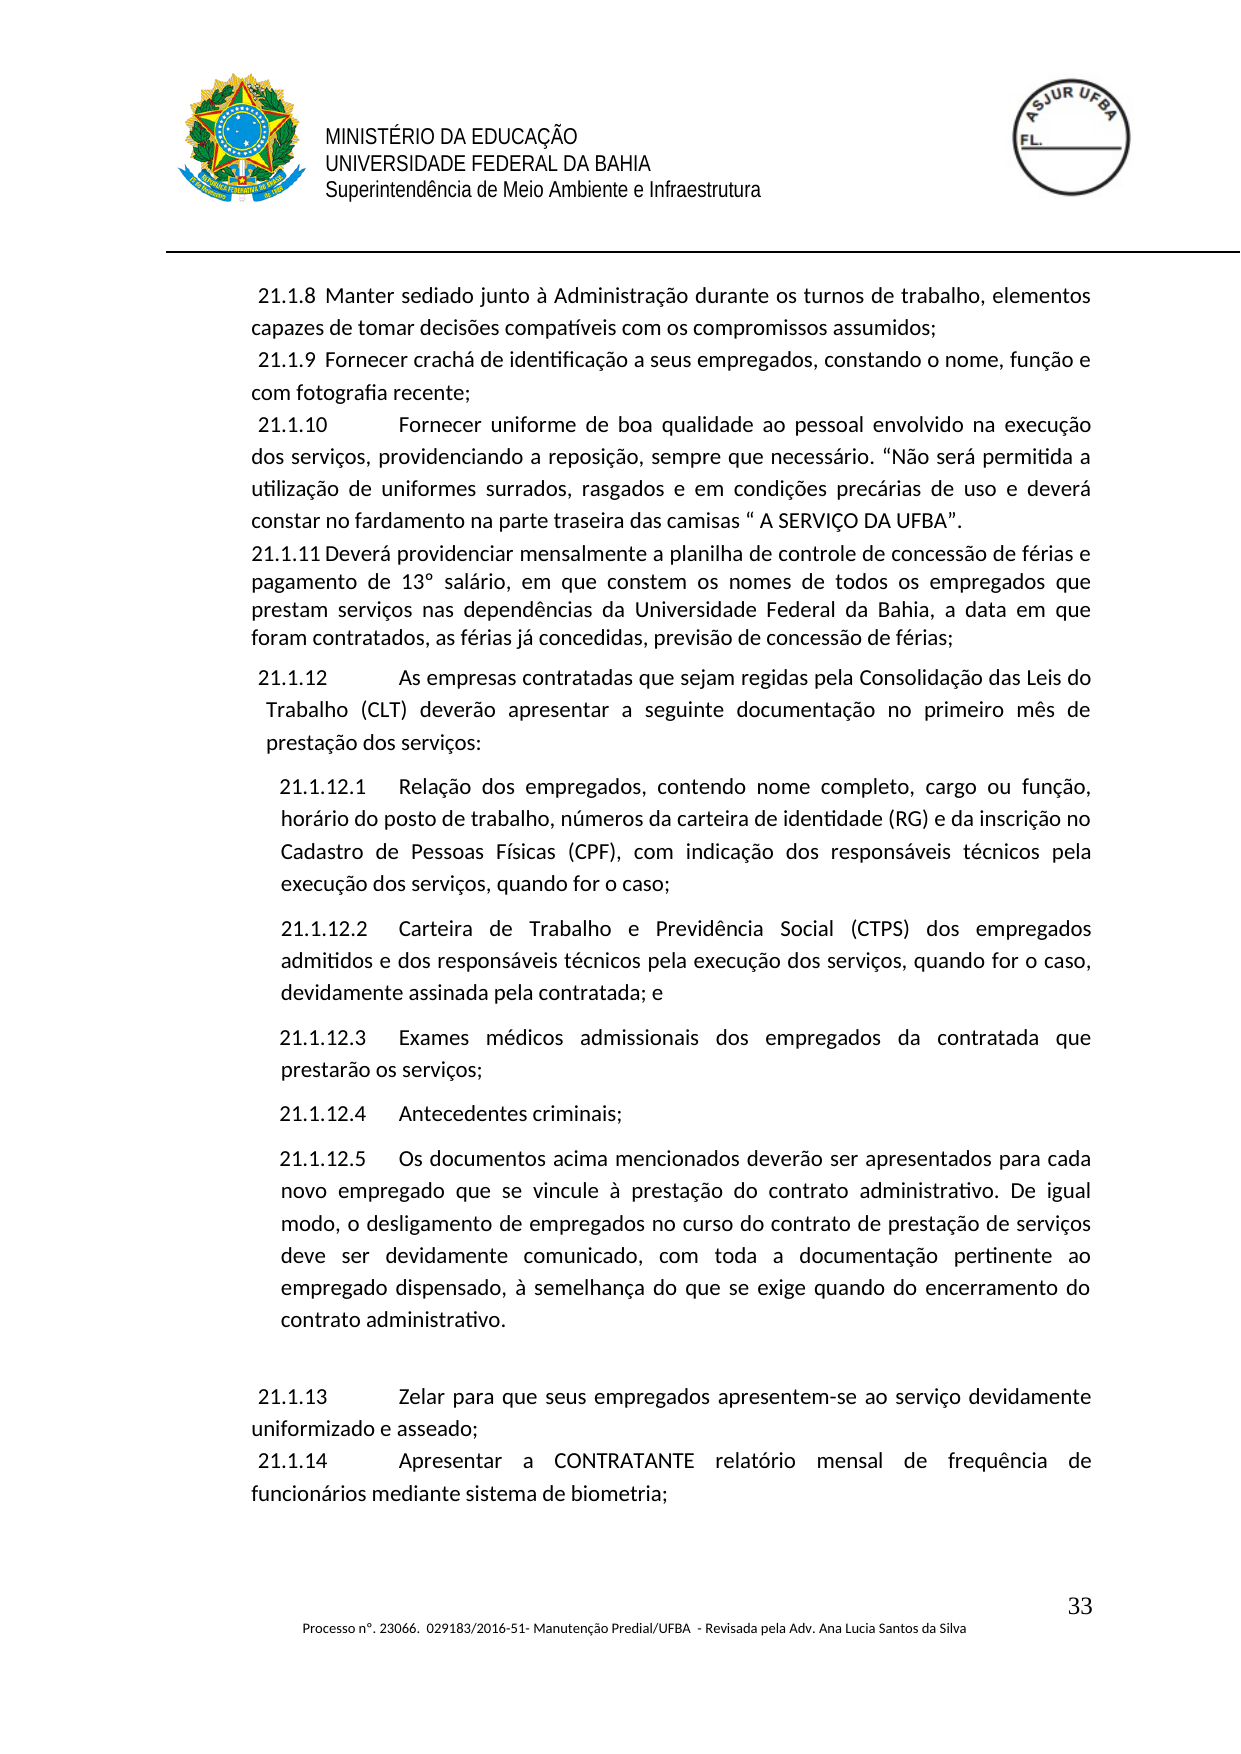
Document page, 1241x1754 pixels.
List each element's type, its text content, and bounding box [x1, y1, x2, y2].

list Os documentos acima mencionados deverão ser apresentados para cada novo empregado que se vincule à prestação do contrato administrativo. De igual modo, o desligamento de empregados no curso do contrato de prestação de serviços deve ser devidamente comunicado, com toda a documentação pertinente ao empregado dispensado, à semelhança do que se exige quando do encerramento do contrato administrativo. [279, 1144, 1092, 1333]
list Exames médicos admissionais dos empregados da contratada que prestarão os serviços; [279, 1023, 1092, 1083]
list Fornecer crachá de identificação a seus empregados, constando o nome, função e com fotografia recente; [251, 346, 1092, 406]
picture [1007, 73, 1135, 199]
list Deverá providenciar mensalmente a planilha de controle de concessão de férias e pagamento de 13º salário, em que constem os nomes de todos os empregados que prestam serviços nas dependências da Universidade Federal da Bahia, a data em que foram contratados, as férias já concedidas, previsão de concessão de férias; [251, 539, 1092, 651]
list Carteira de Trabalho e Previdência Social (CTPS) dos empregados admitidos e dos responsáveis técnicos pela execução dos serviços, quando for o caso, devidamente assinada pela contratada; e [281, 914, 1092, 1006]
list Manter sediado junto à Administração durante os turnos de trabalho, elementos capazes de tomar decisões compatíveis com os compromissos assumidos; [251, 281, 1092, 341]
list Relação dos empregados, contendo nome completo, cargo ou função, horário do posto de trabalho, números da carteira de identidade (RG) e da inscrição no Cadastro de Pessoas Físicas (CPF), com indicação dos responsáveis técnicos pela execução dos serviços, quando for o caso; [279, 772, 1092, 897]
picture [177, 73, 306, 202]
list Fornecer uniforme de boa qualidade ao pessoal envolvido na execução dos serviços, providenciando a reposição, sempre que necessário. “Não será permitida a utilização de uniformes surrados, rasgados e em condições precárias de uso e deverá constar no fardamento na parte traseira das camisas “ A SERVIÇO DA UFBA”. [251, 410, 1092, 534]
list Apresentar a CONTRATANTE relatório mensal de frequência de funcionários mediante sistema de biometria; [251, 1446, 1092, 1507]
list Antecedentes criminais; [279, 1099, 1092, 1128]
list Zelar para que seus empregados apresentem-se ao serviço devidamente uniformizado e asseado; [251, 1382, 1092, 1442]
list As empresas contratadas que sejam regidas pela Consolidação das Leis do Trabalho (CLT) deverão apresentar a seguinte documentação no primeiro mês de prestação dos serviços: [258, 663, 1092, 756]
